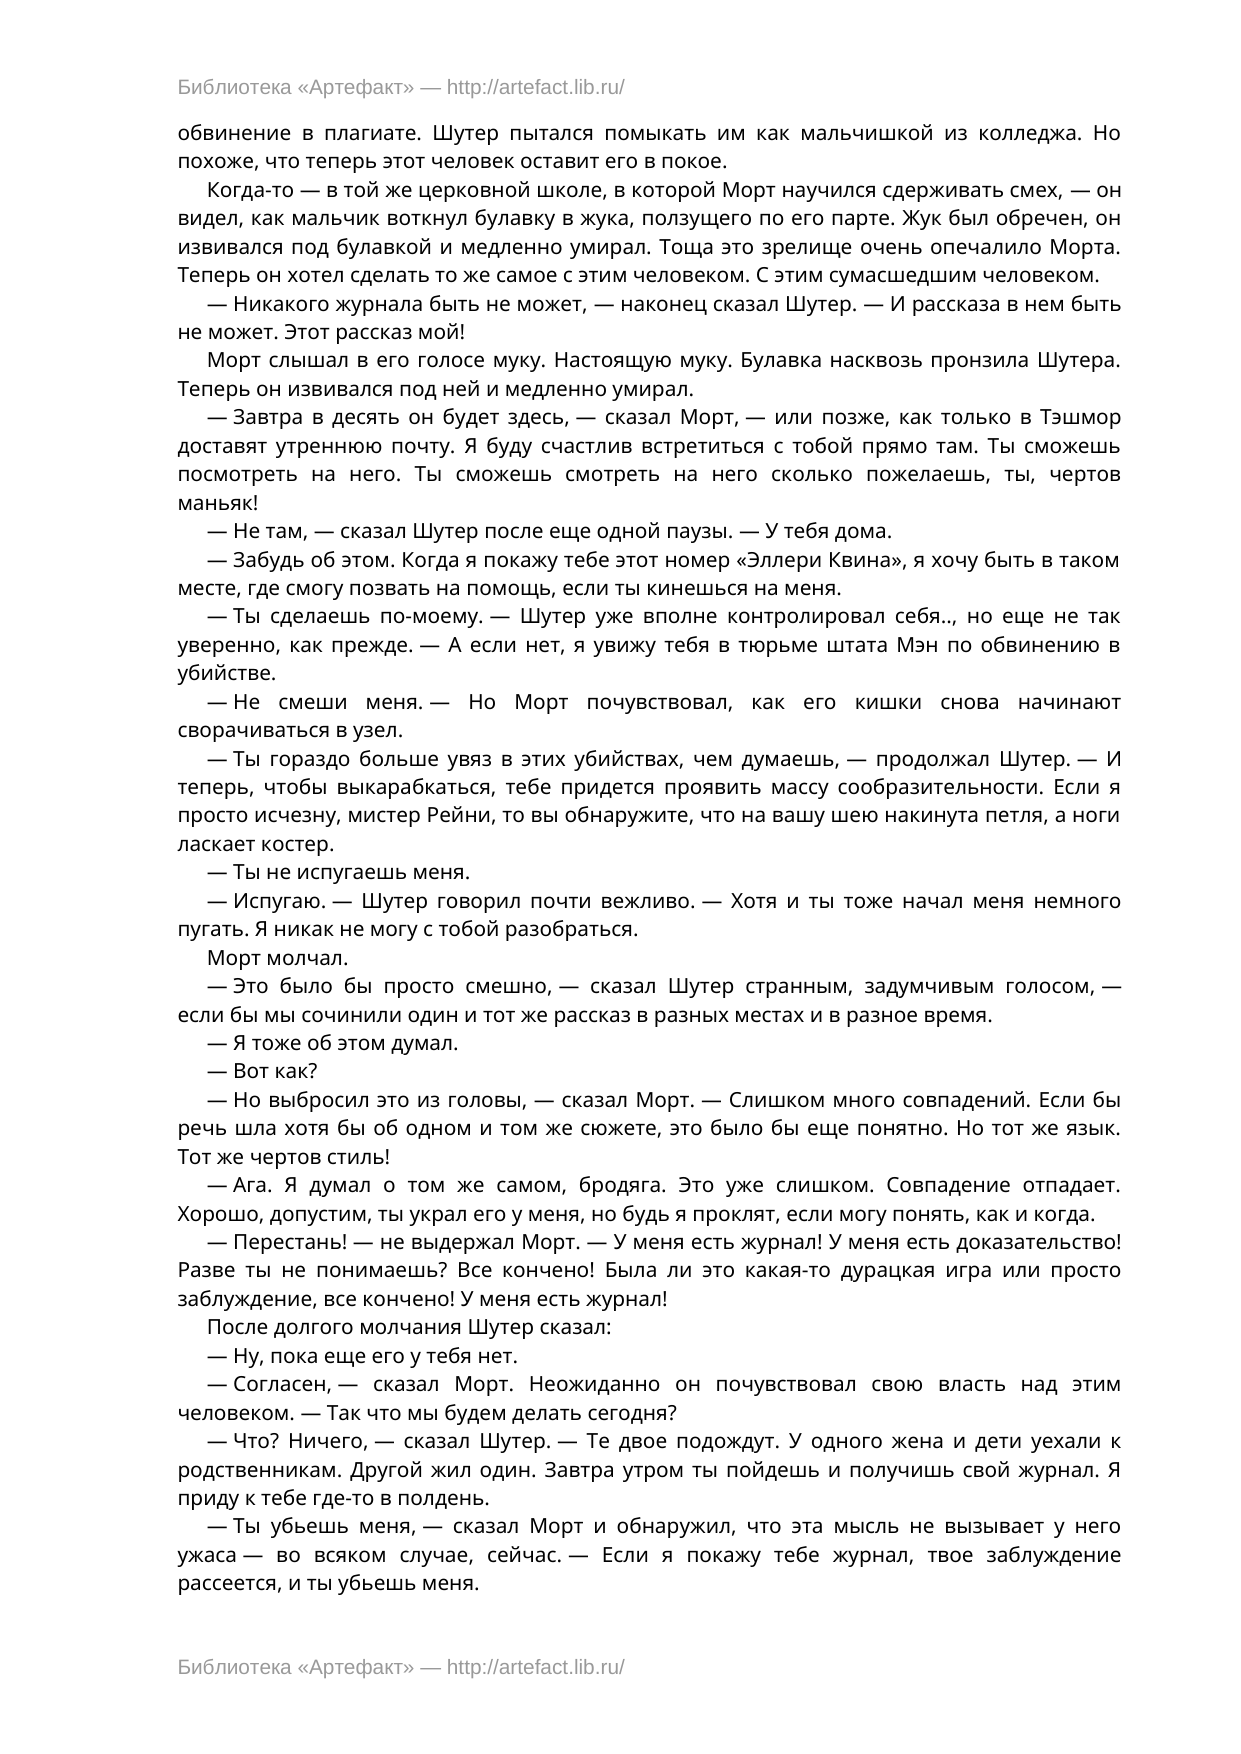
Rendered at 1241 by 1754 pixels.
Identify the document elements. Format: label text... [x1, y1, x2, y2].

text — Ага. Я думал о том же самом, бродяга. Это уже слишком. Совпадение отпадает. Хорошо, допустим, ты украл его у меня, но будь я проклят, если могу понять, как и когда. [177, 1170, 1122, 1227]
text — Никакого журнала быть не может, — наконец сказал Шутер. — И рассказа в нем быть не может. Этот рассказ мой! [177, 289, 1122, 346]
text Морт молчал. [177, 943, 1122, 971]
text — Ну, пока еще его у тебя нет. [177, 1341, 1122, 1369]
text — Согласен, — сказал Морт. Неожиданно он почувствовал свою власть над этим человеком. — Так что мы будем делать сегодня? [177, 1369, 1122, 1426]
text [177, 118, 1122, 175]
text — Не смеши меня. — Но Морт почувствовал, как его кишки снова начинают сворачиваться в узел. [177, 687, 1122, 744]
text — Что? Ничего, — сказал Шутер. — Те двое подождут. У одного жена и дети уехали к родственникам. Другой жил один. Завтра утром ты пойдешь и получишь свой журнал. Я приду к тебе где-то в полдень. [177, 1426, 1122, 1512]
text — Вот как? [177, 1057, 1122, 1085]
text — Забудь об этом. Когда я покажу тебе этот номер «Эллери Квина», я хочу быть в таком месте, где смогу позвать на помощь, если ты кинешься на меня. [177, 545, 1122, 602]
text — Ты гораздо больше увяз в этих убийствах, чем думаешь, — продолжал Шутер. — И теперь, чтобы выкарабкаться, тебе придется проявить массу сообразительности. Если я просто исчезну, мистер Рейни, то вы обнаружите, что на вашу шею накинута петля, а ноги ласкает костер. [177, 744, 1122, 857]
text — Завтра в десять он будет здесь, — сказал Морт, — или позже, как только в Тэшмор доставят утреннюю почту. Я буду счастлив встретиться с тобой прямо там. Ты сможешь посмотреть на него. Ты сможешь смотреть на него сколько пожелаешь, ты, чертов маньяк! [177, 402, 1122, 516]
text — Я тоже об этом думал. [177, 1028, 1122, 1057]
text — Перестань! — не выдержал Морт. — У меня есть журнал! У меня есть доказательство! Разве ты не понимаешь? Все кончено! Была ли это какая-то дурацкая игра или просто заблуждение, все кончено! У меня есть журнал! [177, 1227, 1122, 1312]
text — Не там, — сказал Шутер после еще одной паузы. — У тебя дома. [177, 516, 1122, 545]
text Когда-то — в той же церковной школе, в которой Морт научился сдерживать смех, — он видел, как мальчик воткнул булавку в жука, ползущего по его парте. Жук был обречен, он извивался под булавкой и медленно умирал. Тоща это зрелище очень опечалило Морта. Теперь он хотел сделать то же самое с этим человеком. С этим сумасшедшим человеком. [177, 175, 1122, 289]
text — Испугаю. — Шутер говорил почти вежливо. — Хотя и ты тоже начал меня немного пугать. Я никак не могу с тобой разобраться. [177, 886, 1122, 943]
text — Это было бы просто смешно, — сказал Шутер странным, задумчивым голосом, — если бы мы сочинили один и тот же рассказ в разных местах и в разное время. [177, 971, 1122, 1028]
text — Но выбросил это из головы, — сказал Морт. — Слишком много совпадений. Если бы речь шла хотя бы об одном и том же сюжете, это было бы еще понятно. Но тот же язык. Тот же чертов стиль! [177, 1085, 1122, 1170]
text — Ты убьешь меня, — сказал Морт и обнаружил, что эта мысль не вызывает у него ужаса — во всяком случае, сейчас. — Если я покажу тебе журнал, твое заблуждение рассеется, и ты убьешь меня. [177, 1512, 1122, 1597]
text Морт слышал в его голосе муку. Настоящую муку. Булавка насквозь пронзила Шутера. Теперь он извивался под ней и медленно умирал. [177, 346, 1122, 402]
text — Ты сделаешь по-моему. — Шутер уже вполне контролировал себя.., но еще не так уверенно, как прежде. — А если нет, я увижу тебя в тюрьме штата Мэн по обвинению в убийстве. [177, 602, 1122, 687]
text После долгого молчания Шутер сказал: [177, 1312, 1122, 1341]
text — Ты не испугаешь меня. [177, 857, 1122, 886]
